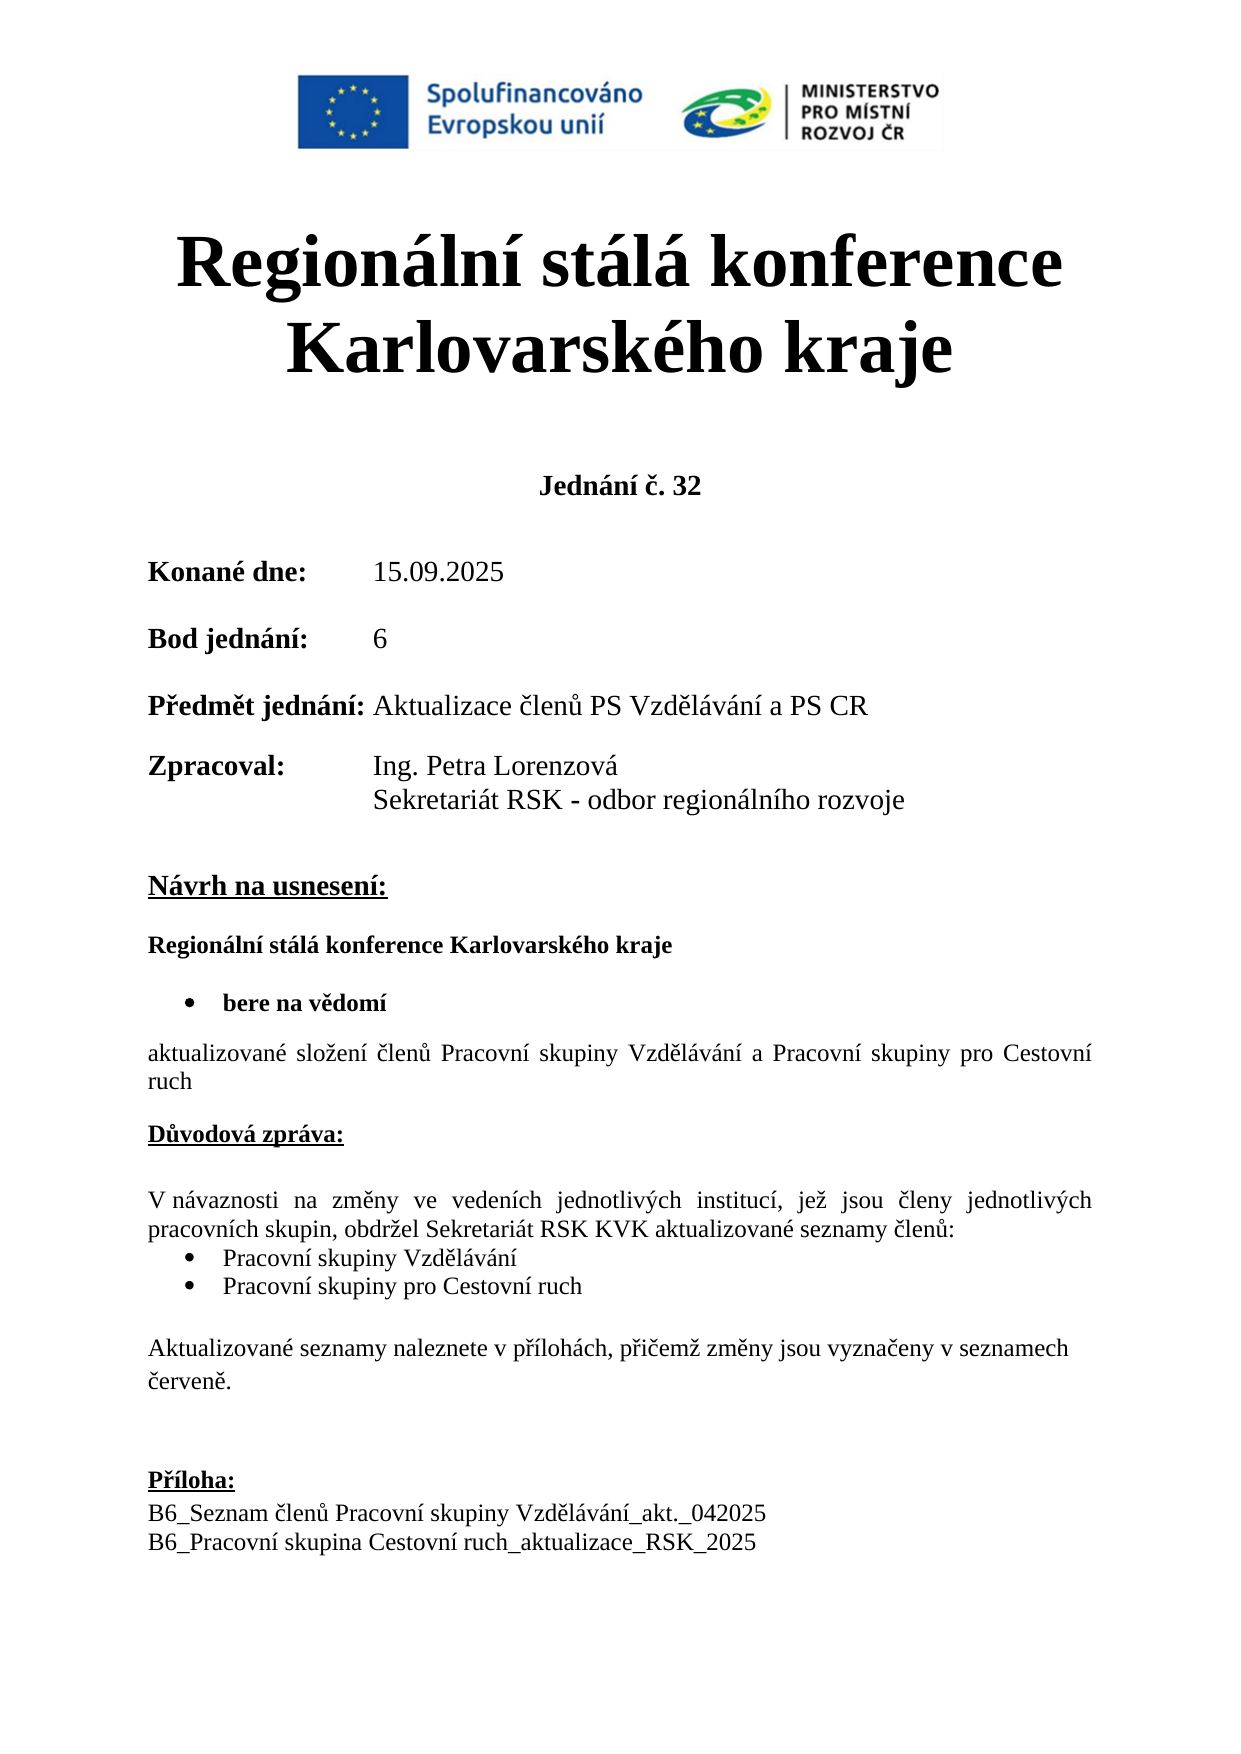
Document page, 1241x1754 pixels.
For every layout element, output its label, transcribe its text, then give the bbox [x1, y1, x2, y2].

text aktualizované složení členů Pracovní skupiny Vzdělávání a Pracovní skupiny pro Cestovní ruch [148, 1038, 1093, 1095]
picture [296, 73, 945, 152]
text Bod jednání: 6 [148, 621, 1093, 655]
text Zpracoval: Ing. Petra Lorenzová [148, 748, 1093, 782]
text Návrh na usnesení: [148, 868, 1093, 902]
text Regionální stálá konference Karlovarského kraje [148, 217, 1093, 389]
text Příloha: [148, 1465, 1093, 1494]
text V návaznosti na změny ve vedeních jednotlivých institucí, jež jsou členy jednotlivých pracovních skupin, obdržel Sekretariát RSK KVK aktualizované seznamy členů: [148, 1185, 1093, 1243]
list Pracovní skupiny pro Cestovní ruch [185, 1271, 1093, 1300]
list Předmět jednání: Aktualizace členů PS Vzdělávání a PS CR [148, 688, 1093, 722]
text Sekretariát RSK - odbor regionálního rozvoje [373, 782, 1093, 816]
text B6_Seznam členů Pracovní skupiny Vzdělávání_akt._042025 [148, 1498, 1093, 1527]
list bere na vědomí [185, 988, 1093, 1017]
text Konané dne: 15.09.2025 [148, 554, 1093, 588]
text Aktualizované seznamy naleznete v přílohách, přičemž změny jsou vyznačeny v seznamech červeně. [148, 1333, 1093, 1395]
text Regionální stálá konference Karlovarského kraje [148, 931, 1093, 959]
text Jednání č. 32 [148, 468, 1093, 502]
text B6_Pracovní skupina Cestovní ruch_aktualizace_RSK_2025 [148, 1527, 1093, 1556]
list Pracovní skupiny Vzdělávání [185, 1243, 1093, 1271]
text Důvodová zpráva: [148, 1119, 1093, 1148]
